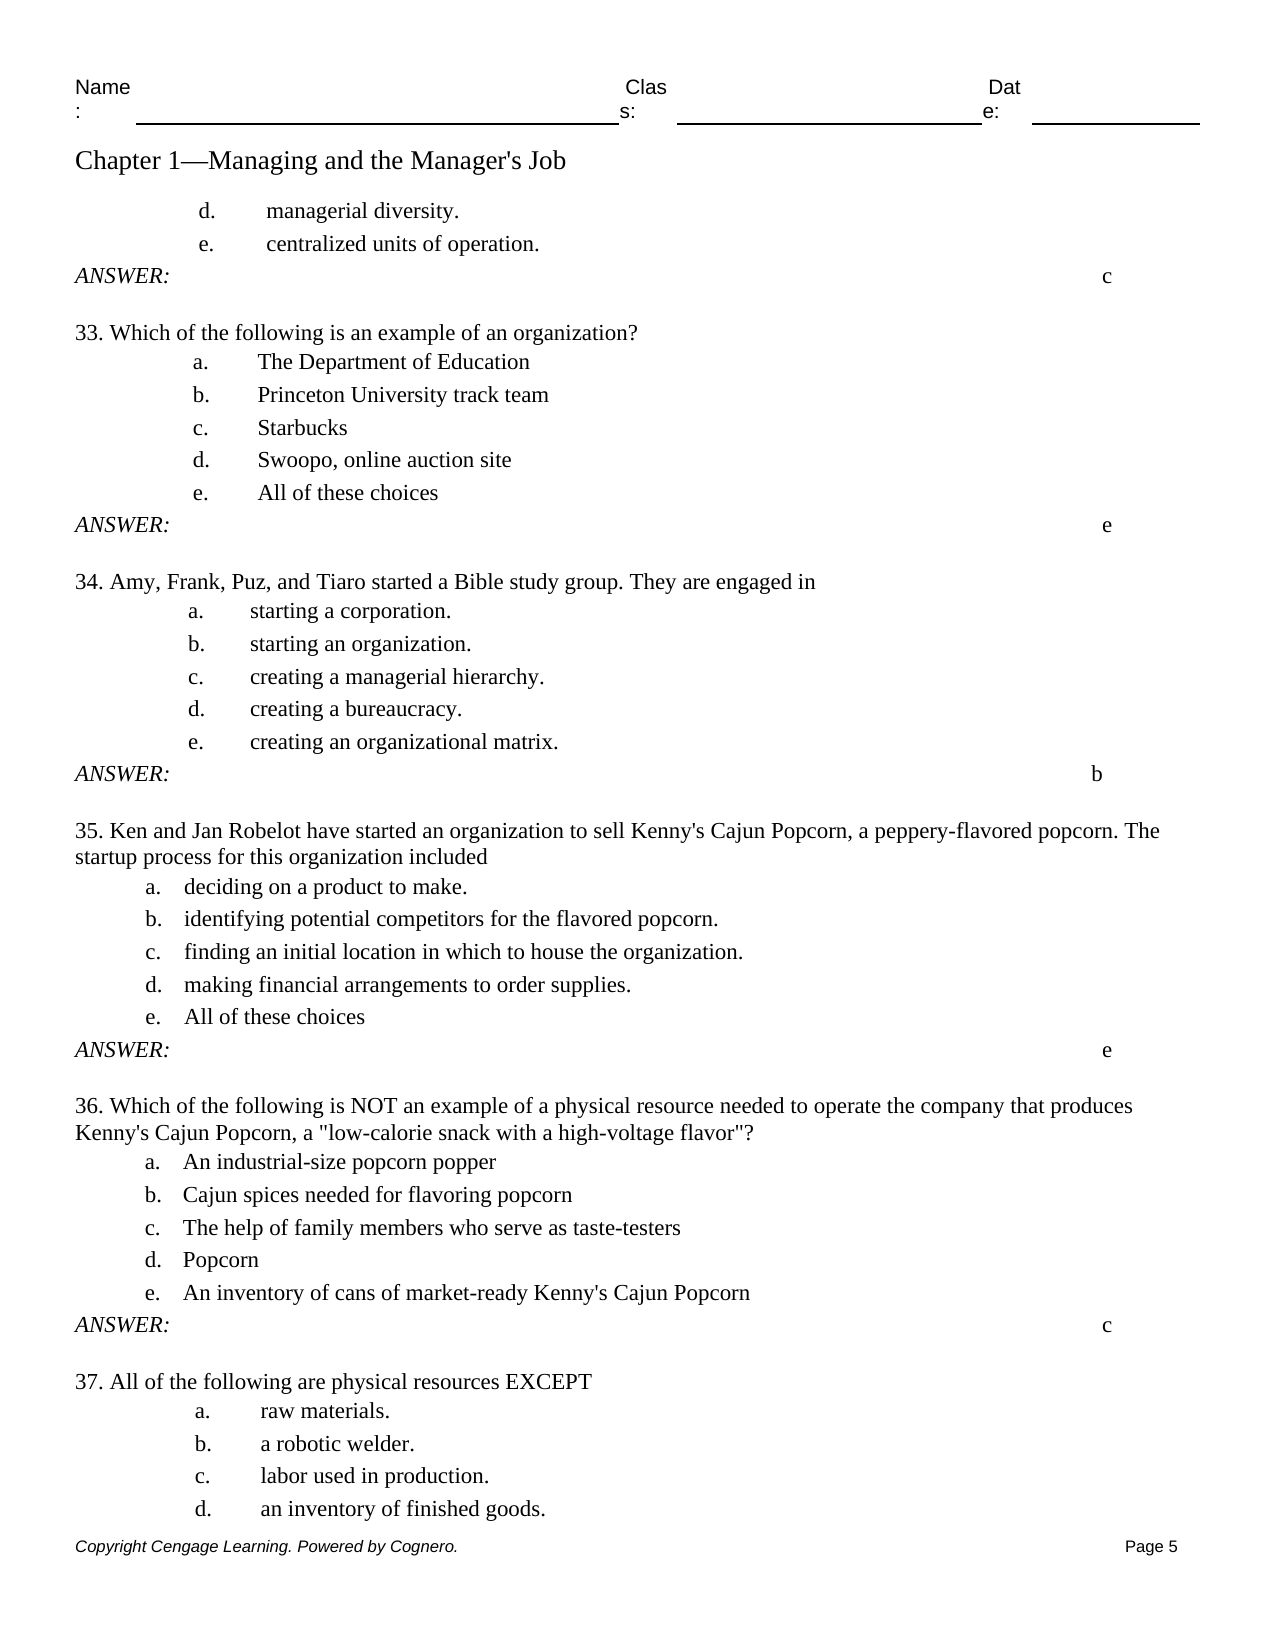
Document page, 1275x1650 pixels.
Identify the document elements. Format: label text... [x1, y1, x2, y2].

table_header 35. Ken and Jan Robelot have started an organization to sell Kenny's Cajun Popcorn, a peppery-flavored popcorn. The startup process for this organization included [75, 817, 1200, 1066]
table_header 34. Amy, Frank, Puz, and Tiaro started a Bible study group. They are engaged in [75, 568, 1200, 790]
table_header 33. Which of the following is an example of an organization? [75, 319, 1200, 541]
table_header 36. Which of the following is NOT an example of a physical resource needed to operate the company that produces Kenny's Cajun Popcorn, a "low-calorie snack with a high-voltage flavor"? [75, 1093, 1200, 1341]
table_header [75, 1368, 1200, 1525]
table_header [75, 194, 1200, 292]
